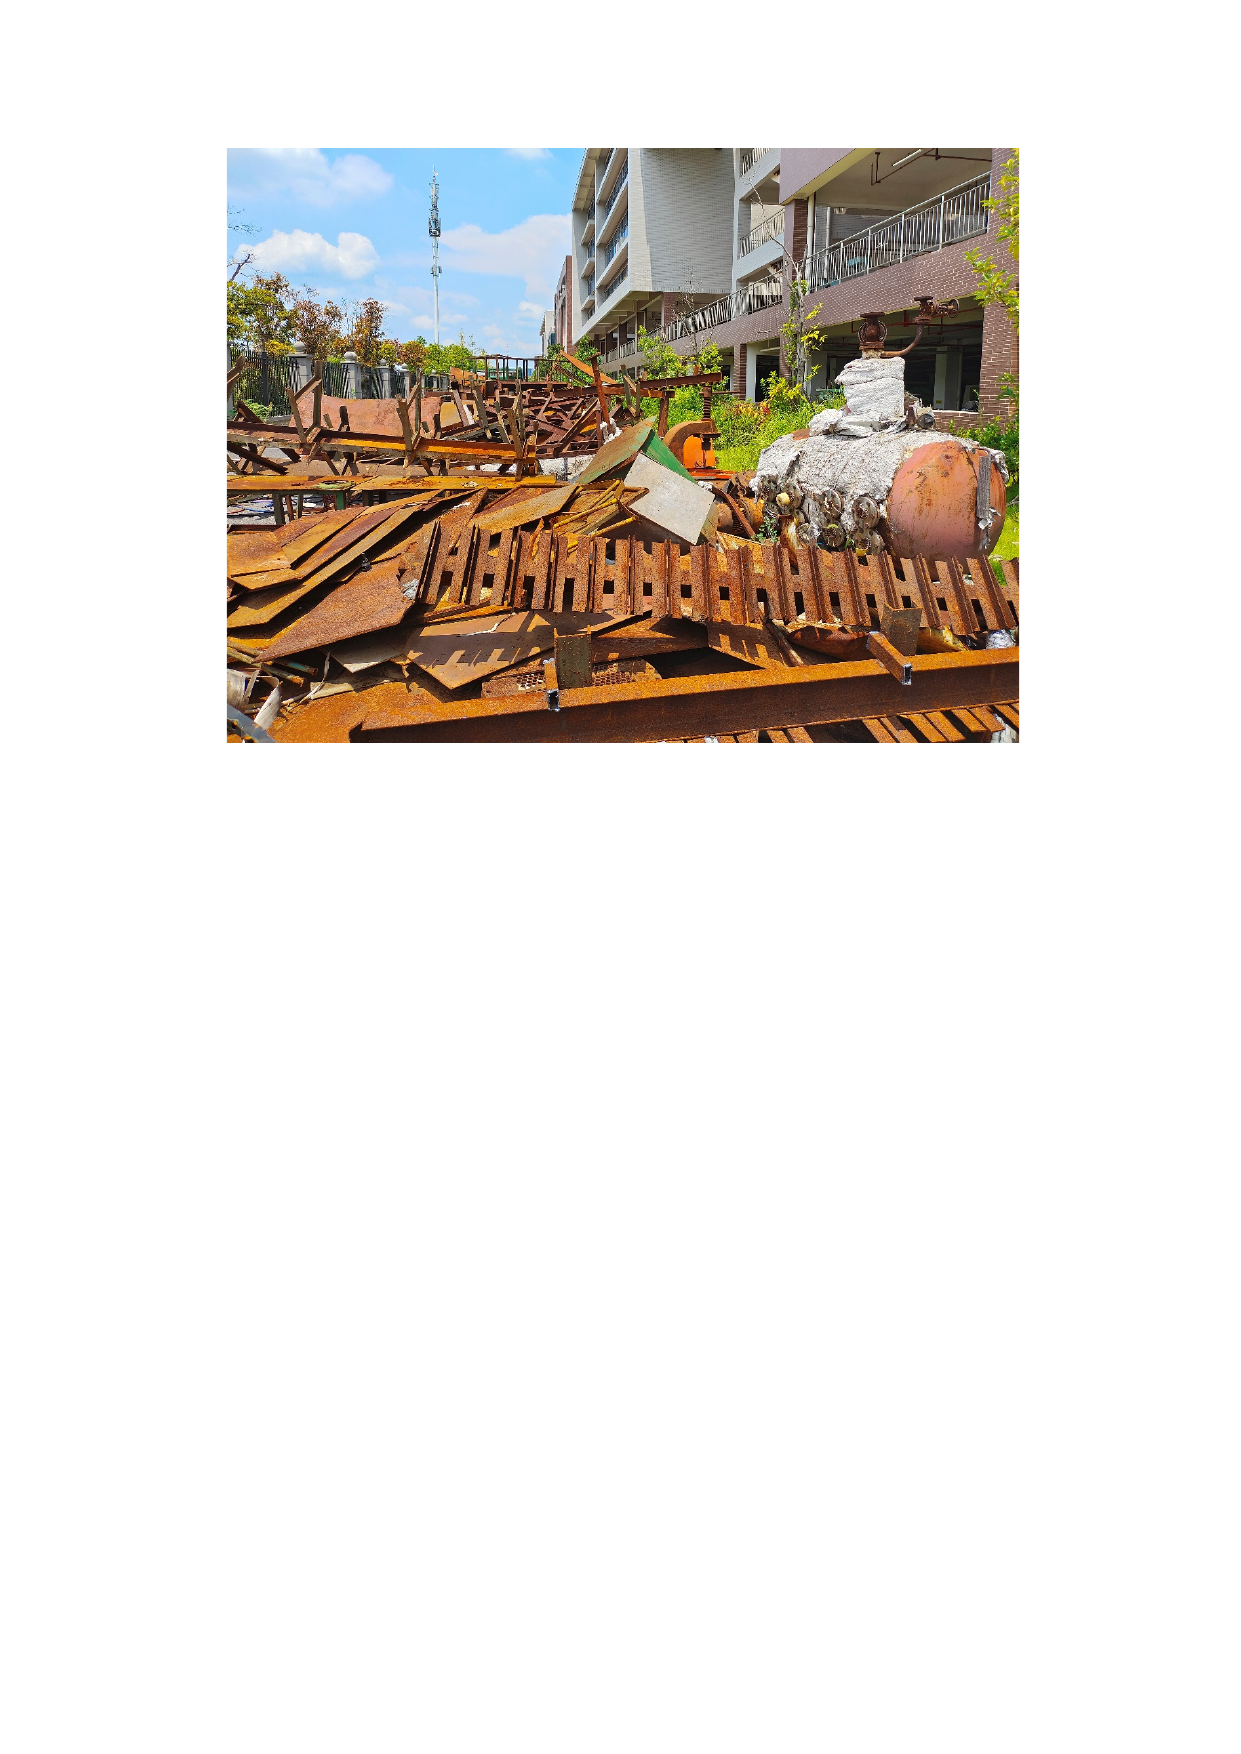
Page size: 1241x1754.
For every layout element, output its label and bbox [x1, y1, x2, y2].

picture [226, 148, 1020, 743]
